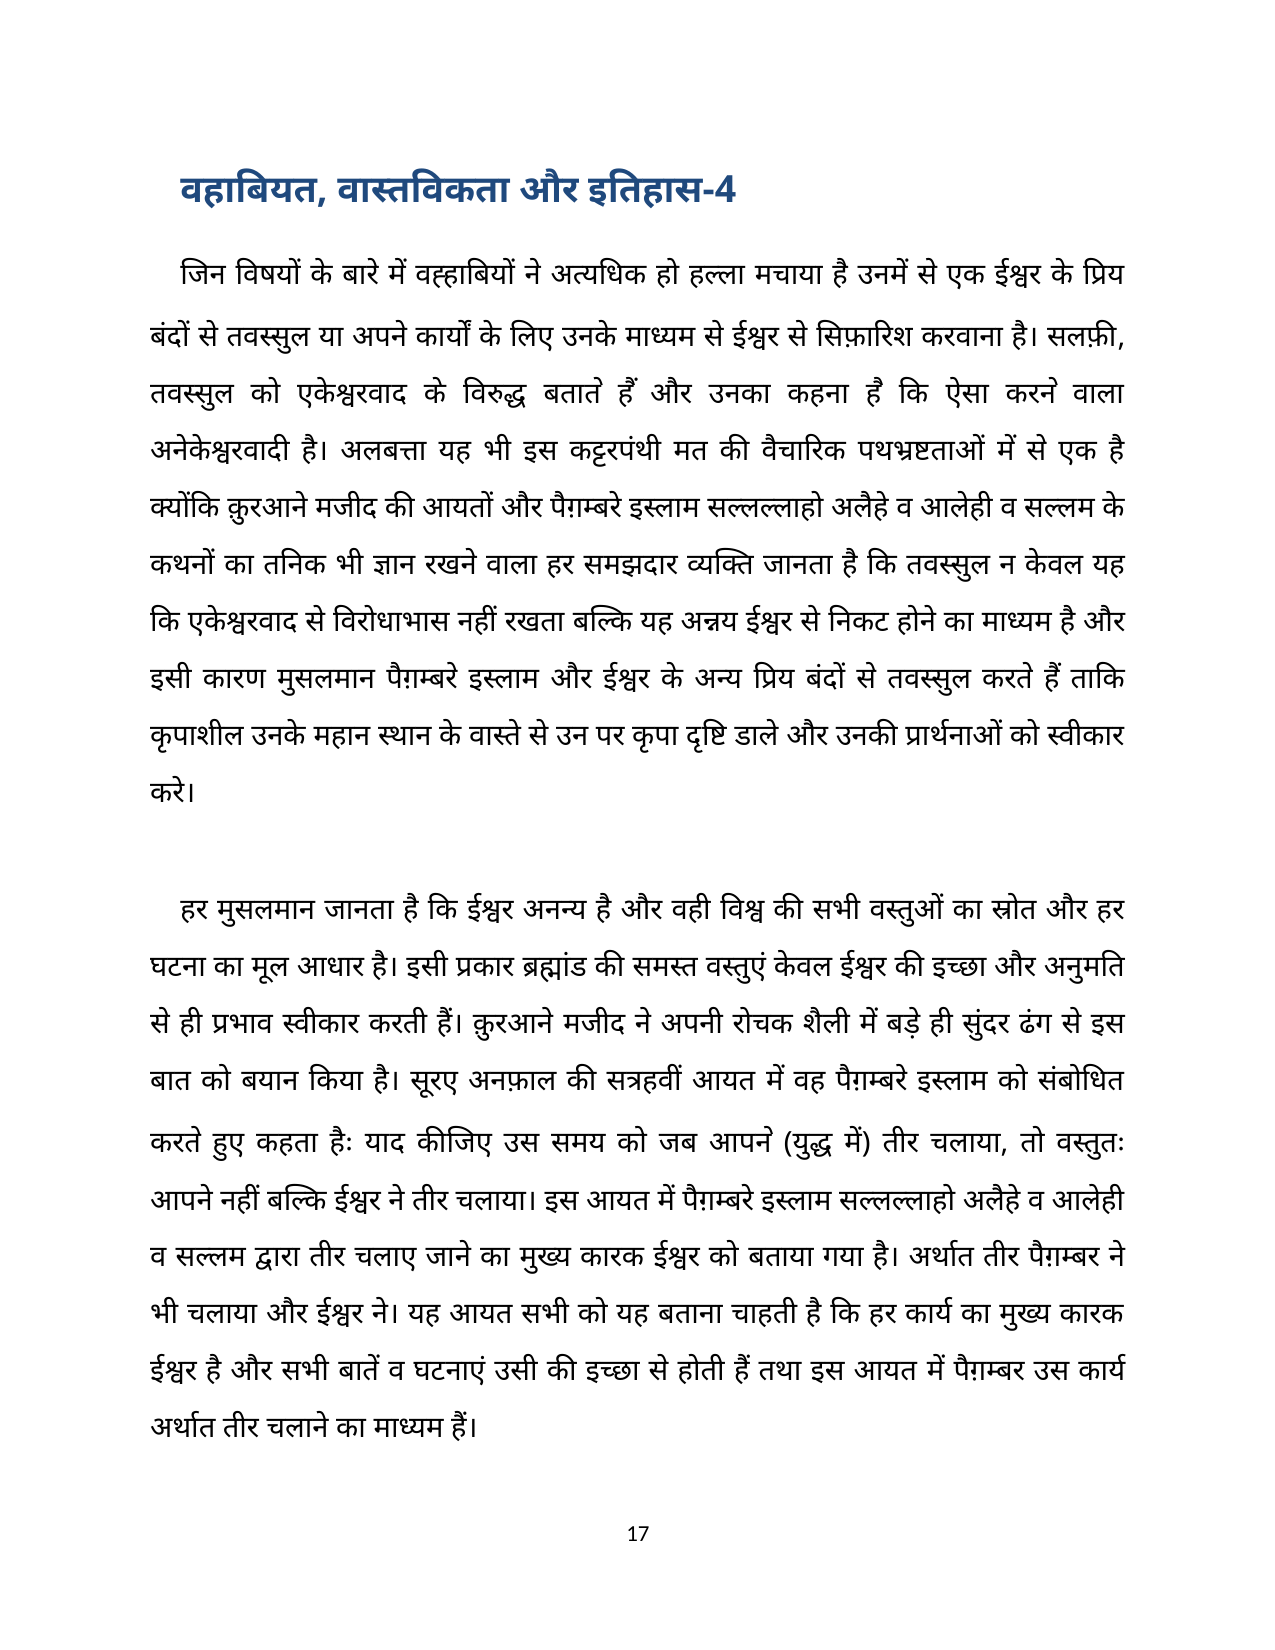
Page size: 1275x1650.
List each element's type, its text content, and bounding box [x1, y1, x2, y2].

text जिन विषयों के बारे में वह्हाबियों ने अत्यधिक हो हल्ला मचाया है उनमें से एक ईश्वर के प्रिय बंदों से तवस्सुल या अपने कार्यों के लिए उनके माध्यम से ईश्वर से सिफ़ारिश करवाना है। सलफ़ी, तवस्सुल को एकेश्वरवाद के विरुद्ध बताते हैं और उनका कहना है कि ऐसा करने वाला अनेकेश्वरवादी है। अलबत्ता यह भी इस कट्टरपंथी मत की वैचारिक पथभ्रष्टताओं में से एक है क्योंकि क़ुरआने मजीद की आयतों और पैग़म्बरे इस्लाम सल्लल्लाहो अलैहे व आलेही व सल्लम के कथनों का तनिक भी ज्ञान रखने वाला हर समझदार व्यक्ति जानता है कि तवस्सुल न केवल यह कि एकेश्वरवाद से विरोधाभास नहीं रखता बल्कि यह अन्नय ईश्वर से निकट होने का माध्यम है और इसी कारण मुसलमान पैग़म्बरे इस्लाम और ईश्वर के अन्य प्रिय बंदों से तवस्सुल करते हैं ताकि कृपाशील उनके महान स्थान के वास्ते से उन पर कृपा दृष्टि डाले और उनकी प्रार्थनाओं को स्वीकार करे। [150, 258, 1125, 814]
text हर मुसलमान जानता है कि ईश्वर अनन्य है और वही विश्व की सभी वस्तुओं का स्रोत और हर घटना का मूल आधार है। इसी प्रकार ब्रह्मांड की समस्त वस्तुएं केवल ईश्वर की इच्छा और अनुमति से ही प्रभाव स्वीकार करती हैं। क़ुरआने मजीद ने अपनी रोचक शैली में बड़े ही सुंदर ढंग से इस बात को बयान किया है। सूरए अनफ़ाल की सत्रहवीं आयत में वह पैग़म्बरे इस्लाम को संबोधित करते हुए कहता हैः याद कीजिए उस समय को जब आपने (युद्ध में) तीर चलाया, तो वस्तुतः आपने नहीं बल्कि ईश्वर ने तीर चलाया। इस आयत में पैग़म्बरे इस्लाम सल्लल्लाहो अलैहे व आलेही व सल्लम द्वारा तीर चलाए जाने का मुख्य कारक ईश्वर को बताया गया है। अर्थात तीर पैग़म्बर ने भी चलाया और ईश्वर ने। यह आयत सभी को यह बताना चाहती है कि हर कार्य का मुख्य कारक ईश्वर है और सभी बातें व घटनाएं उसी की इच्छा से होती हैं तथा इस आयत में पैग़म्बर उस कार्य अर्थात तीर चलाने का माध्यम हैं। [150, 893, 1125, 1450]
subtitle वहाबियत, वास्तविकता और इतिहास-4 [150, 162, 1125, 218]
